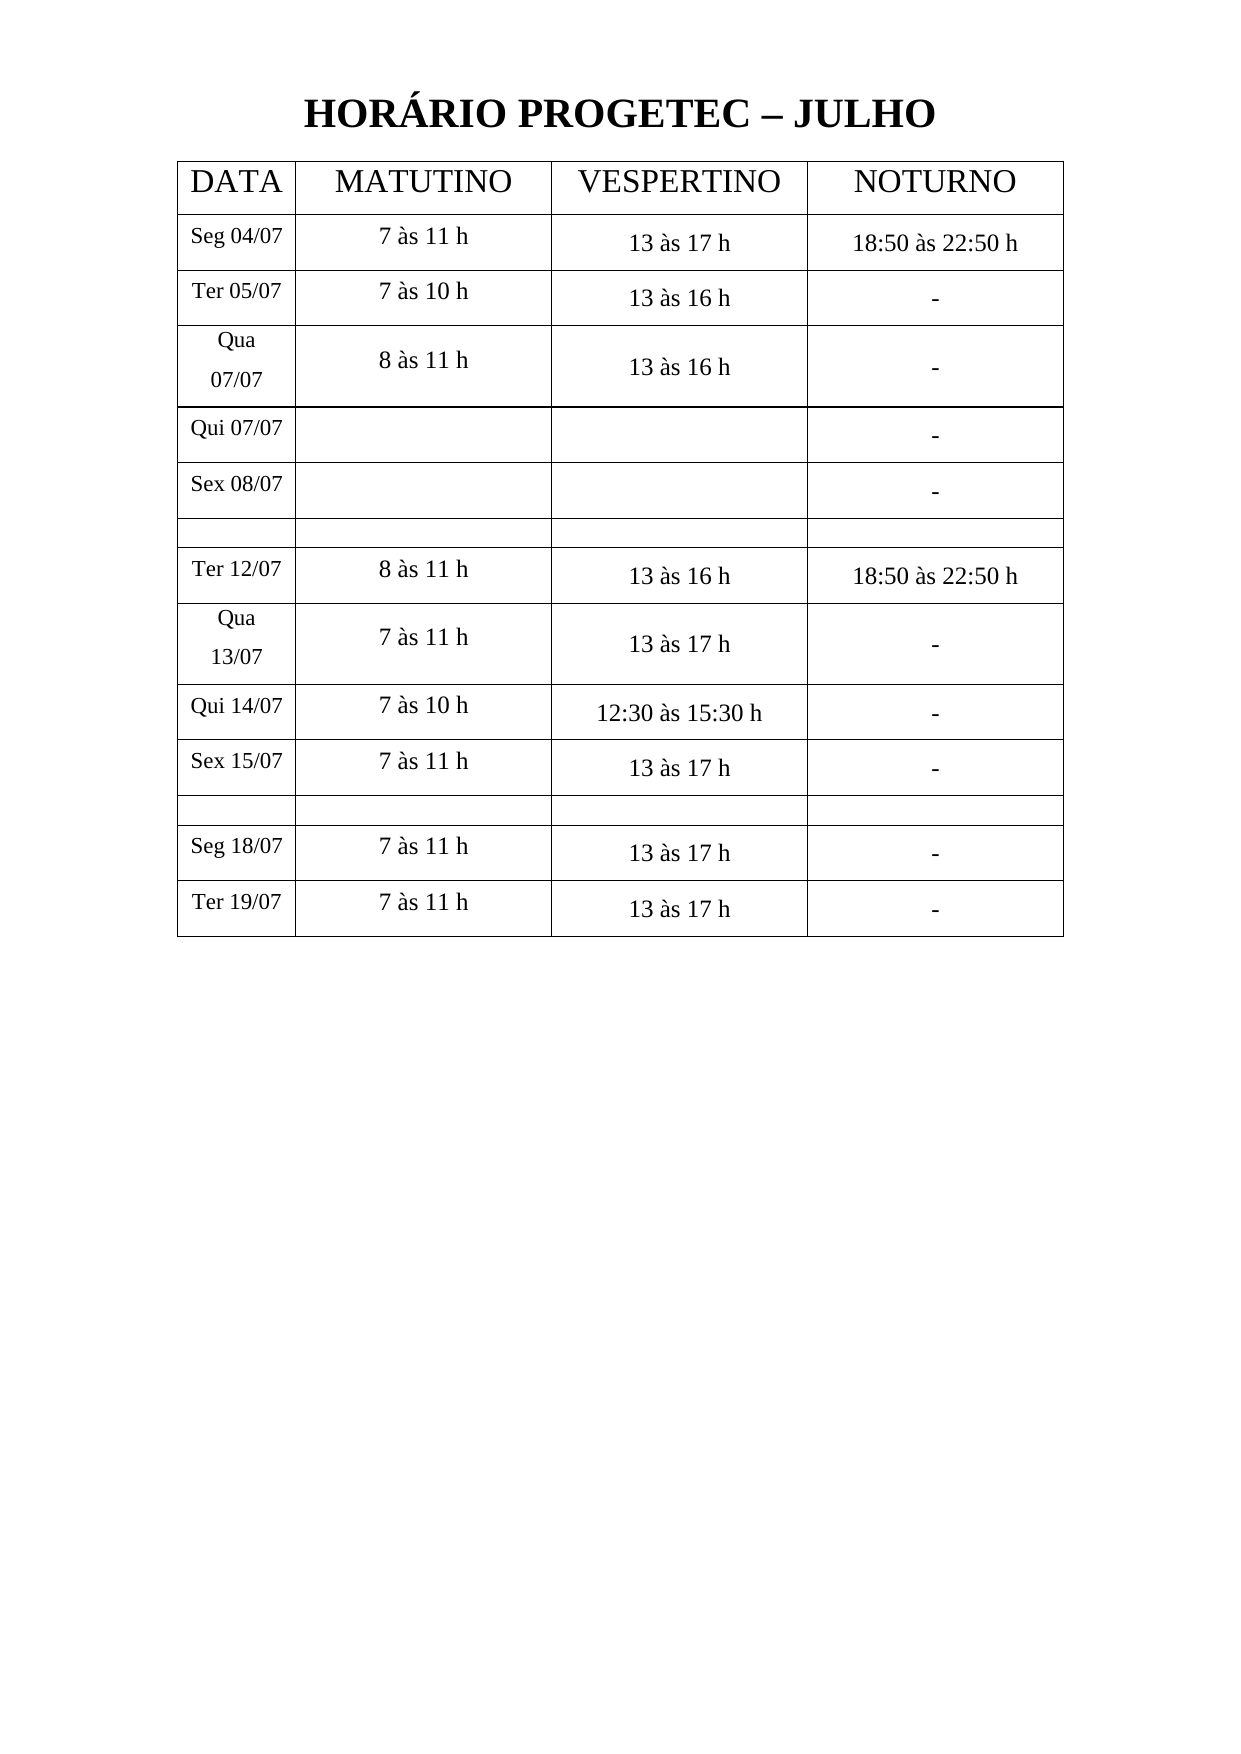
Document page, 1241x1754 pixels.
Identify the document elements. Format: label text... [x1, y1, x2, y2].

table_cell [296, 519, 551, 547]
table_cell Qui 07/07 [178, 408, 295, 462]
table_header DATA [178, 162, 295, 214]
table_cell - [808, 408, 1063, 462]
table_cell 13 às 17 h [552, 826, 807, 880]
table_cell 7 às 11 h [296, 604, 551, 684]
table_cell 7 às 11 h [296, 826, 551, 880]
table_cell 13 às 16 h [552, 548, 807, 603]
table_cell - [808, 326, 1063, 406]
table_cell 7 às 11 h [296, 740, 551, 795]
table_header MATUTINO [296, 162, 551, 214]
table_cell 13 às 17 h [552, 215, 807, 270]
table_cell [552, 408, 807, 462]
table_cell 13 às 16 h [552, 271, 807, 325]
table_cell Ter 05/07 [178, 271, 295, 325]
table_cell [552, 519, 807, 547]
table_cell [808, 519, 1063, 547]
table_cell 13 às 17 h [552, 881, 807, 936]
table_cell Qui 14/07 [178, 685, 295, 739]
table_cell 18:50 às 22:50 h [808, 215, 1063, 270]
table_cell 12:30 às 15:30 h [552, 685, 807, 739]
table_header NOTURNO [808, 162, 1063, 214]
table_cell Ter 12/07 [178, 548, 295, 603]
table_cell - [808, 271, 1063, 325]
table_cell - [808, 740, 1063, 795]
table_cell [808, 796, 1063, 825]
table_cell 8 às 11 h [296, 548, 551, 603]
table_cell - [808, 463, 1063, 517]
table_header VESPERTINO [552, 162, 807, 214]
table_cell [296, 463, 551, 517]
table_cell Sex 08/07 [178, 463, 295, 517]
table_cell - [808, 826, 1063, 880]
table_cell Ter 19/07 [178, 881, 295, 936]
table_cell Qua 07/07 [178, 326, 295, 406]
table_cell 8 às 11 h [296, 326, 551, 406]
table_cell - [808, 685, 1063, 739]
table_cell Seg 04/07 [178, 215, 295, 270]
table_cell [552, 463, 807, 517]
table_cell 13 às 16 h [552, 326, 807, 406]
table_cell 7 às 10 h [296, 685, 551, 739]
table_cell - [808, 604, 1063, 684]
table_cell [296, 796, 551, 825]
table_cell Seg 18/07 [178, 826, 295, 880]
table_cell Qua 13/07 [178, 604, 295, 684]
table_cell [178, 519, 295, 547]
table_cell 13 às 17 h [552, 740, 807, 795]
table_cell [552, 796, 807, 825]
table_cell [178, 796, 295, 825]
table_cell 18:50 às 22:50 h [808, 548, 1063, 603]
table_cell [296, 408, 551, 462]
table_cell 13 às 17 h [552, 604, 807, 684]
table_cell 7 às 11 h [296, 215, 551, 270]
table_cell - [808, 881, 1063, 936]
table_cell 7 às 10 h [296, 271, 551, 325]
table_cell 7 às 11 h [296, 881, 551, 936]
text HORÁRIO PROGETEC – JULHO [177, 89, 1063, 137]
table_cell Sex 15/07 [178, 740, 295, 795]
